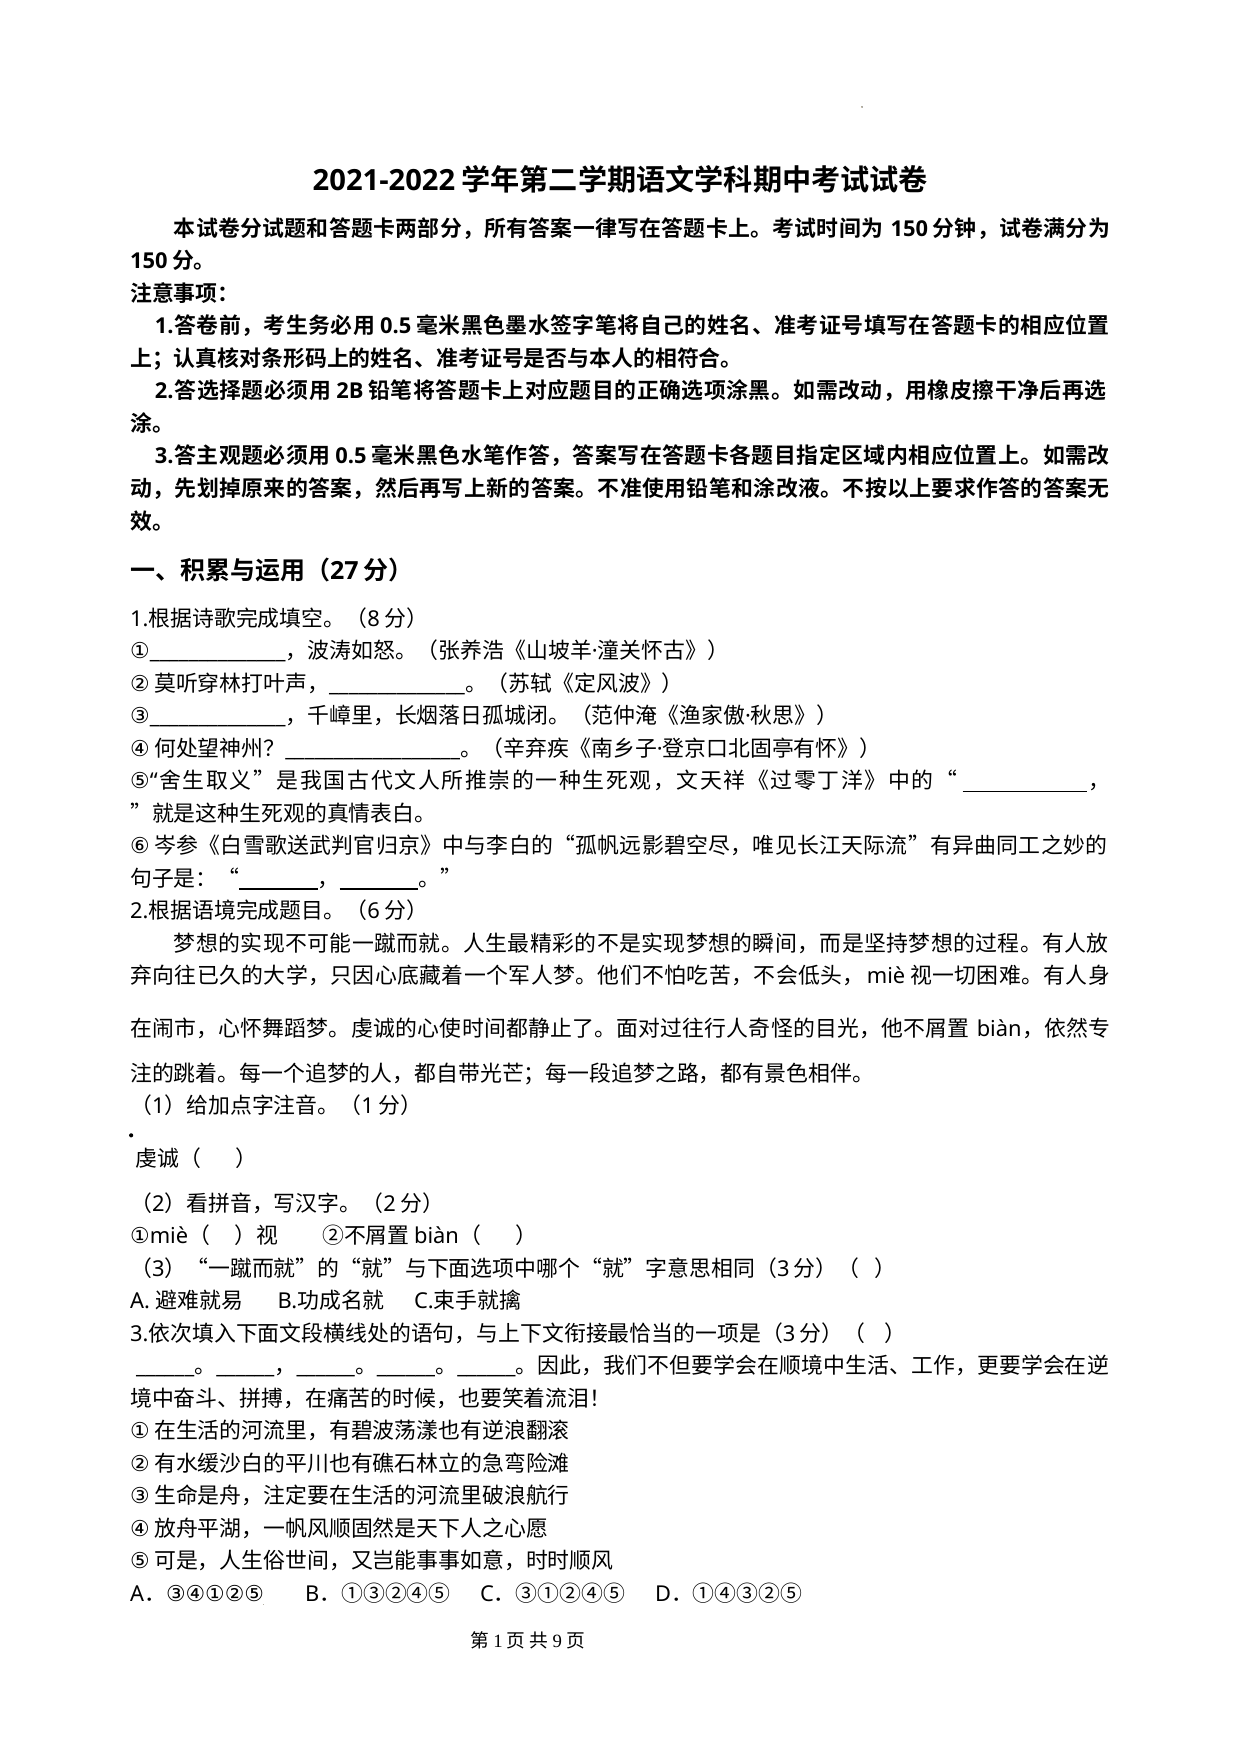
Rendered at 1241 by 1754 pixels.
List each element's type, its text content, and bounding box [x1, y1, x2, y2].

text 2.根据语境完成题目。（6分） [130, 893, 1110, 926]
text ⑤可是，人生俗世间，又岂能事事如意，时时顺风 [130, 1543, 1110, 1576]
text 本试卷分试题和答题卡两部分，所有答案一律写在答题卡上。考试时间为150分钟，试卷满分为150分。 [130, 211, 1110, 276]
text （2）看拼音，写汉字。（2分） [130, 1186, 1110, 1218]
text ①在生活的河流里，有碧波荡漾也有逆浪翻滚 [130, 1413, 1110, 1446]
text ______。______，______。______。______。因此，我们不但要学会在顺境中生活、工作，更要学会在逆境中奋斗、拼搏，在痛苦的时候，也要笑着流泪！ [130, 1348, 1110, 1413]
text 虔诚（ ） [130, 1121, 1110, 1186]
text 1.根据诗歌完成填空。（8分） [130, 601, 1110, 633]
text 2.答选择题必须用2B铅笔将答题卡上对应题目的正确选项涂黑。如需改动，用橡皮擦干净后再选涂。 [130, 373, 1110, 438]
text （1）给加点字注音。（1分） [130, 1088, 1110, 1121]
text 注意事项： [130, 276, 1110, 308]
text ③______________，千嶂里，长烟落日孤城闭。（范仲淹《渔家傲·秋思》） [130, 698, 1110, 731]
text （3）“一蹴而就”的“就”与下面选项中哪个“就”字意思相同（3分）（ ） [130, 1251, 1110, 1283]
text 2021-2022学年第二学期语文学科期中考试试卷 [130, 146, 1110, 211]
text ③生命是舟，注定要在生活的河流里破浪航行 [130, 1478, 1110, 1511]
text ④放舟平湖，一帆风顺固然是天下人之心愿 [130, 1511, 1110, 1543]
text 梦想的实现不可能一蹴而就。人生最精彩的不是实现梦想的瞬间，而是坚持梦想的过程。有人放弃向往已久的大学，只因心底藏着一个军人梦。他们不怕吃苦，不会低头，miè视一切困难。有人身在闹市，心怀舞蹈梦。虔诚的心使时间都静止了。面对过往行人奇怪的目光，他不屑置 biàn，依然专注的跳着。每一个追梦的人，都自带光芒；每一段追梦之路，都有景色相伴。 [130, 926, 1110, 1088]
text ②莫听穿林打叶声，______________。（苏轼《定风波》） [130, 666, 1110, 698]
text ①______________，波涛如怒。（张养浩《山坡羊·潼关怀古》） [130, 633, 1110, 666]
text 3.答主观题必须用0.5毫米黑色水笔作答，答案写在答题卡各题目指定区域内相应位置上。如需改动，先划掉原来的答案，然后再写上新的答案。不准使用铅笔和涂改液。不按以上要求作答的答案无效。 [130, 438, 1110, 536]
list ③④①②⑤ B．①③②④⑤ C．③①②④⑤ D．①④③②⑤ [130, 1576, 1110, 1608]
text 1.答卷前，考生务必用0.5毫米黑色墨水签字笔将自己的姓名、准考证号填写在答题卡的相应位置上；认真核对条形码上的姓名、准考证号是否与本人的相符合。 [130, 308, 1110, 373]
text A. 避难就易 B.功成名就 C.束手就擒 [130, 1283, 1110, 1316]
text 3.依次填入下面文段横线处的语句，与上下文衔接最恰当的一项是（3分）（ ） [130, 1316, 1110, 1348]
text ⑤“舍生取义”是我国古代文人所推崇的一种生死观，文天祥《过零丁洋》中的“ ， ”就是这种生死观的真情表白。 [130, 763, 1110, 828]
text 一、积累与运用（27分） [130, 536, 1110, 601]
text ②有水缓沙白的平川也有礁石林立的急弯险滩 [130, 1446, 1110, 1478]
text ⑥岑参《白雪歌送武判官归京》中与李白的“孤帆远影碧空尽，唯见长江天际流”有异曲同工之妙的句子是：“ ， 。” [130, 828, 1110, 893]
text ④何处望神州？__________________。（辛弃疾《南乡子·登京口北固亭有怀》） [130, 731, 1110, 763]
text ①miè（ ）视 ②不屑置biàn（ ） [130, 1218, 1110, 1251]
